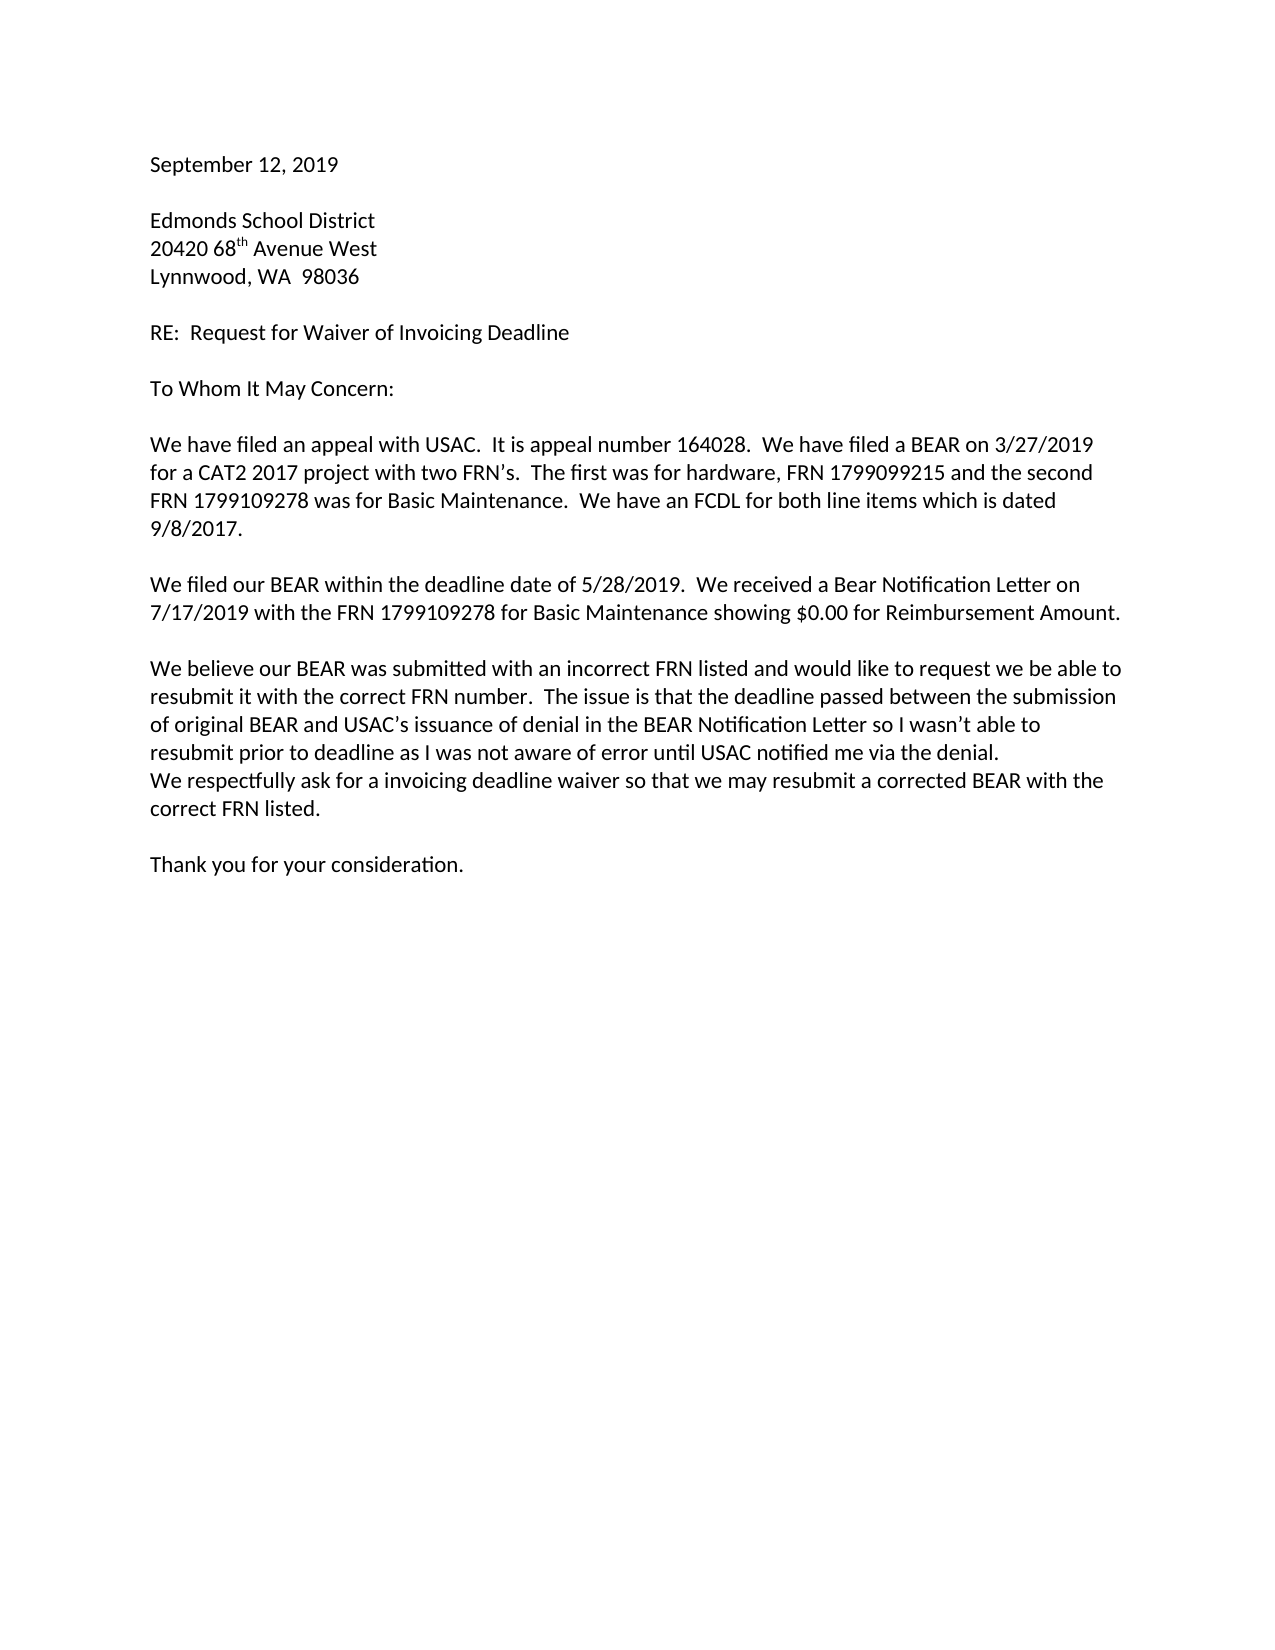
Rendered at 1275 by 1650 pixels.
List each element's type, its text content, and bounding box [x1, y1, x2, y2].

text 20420 68th Avenue West [150, 234, 1125, 262]
text We filed our BEAR within the deadline date of 5/28/2019. We received a Bear Notification Letter on 7/17/2019 with the FRN 1799109278 for Basic Maintenance showing $0.00 for Reimbursement Amount. [150, 570, 1125, 626]
text We have filed an appeal with USAC. It is appeal number 164028. We have filed a BEAR on 3/27/2019 for a CAT2 2017 project with two FRN’s. The first was for hardware, FRN 1799099215 and the second FRN 1799109278 was for Basic Maintenance. We have an FCDL for both line items which is dated 9/8/2017. [150, 430, 1125, 542]
text Edmonds School District [150, 206, 1125, 234]
text To Whom It May Concern: [150, 374, 1125, 402]
text September 12, 2019 [150, 150, 1125, 178]
text We believe our BEAR was submitted with an incorrect FRN listed and would like to request we be able to resubmit it with the correct FRN number. The issue is that the deadline passed between the submission of original BEAR and USAC’s issuance of denial in the BEAR Notification Letter so I wasn’t able to resubmit prior to deadline as I was not aware of error until USAC notified me via the denial. [150, 654, 1125, 766]
text Lynnwood, WA 98036 [150, 262, 1125, 290]
text We respectfully ask for a invoicing deadline waiver so that we may resubmit a corrected BEAR with the correct FRN listed. [150, 766, 1125, 822]
text RE: Request for Waiver of Invoicing Deadline [150, 318, 1125, 346]
text Thank you for your consideration. [150, 851, 1125, 878]
